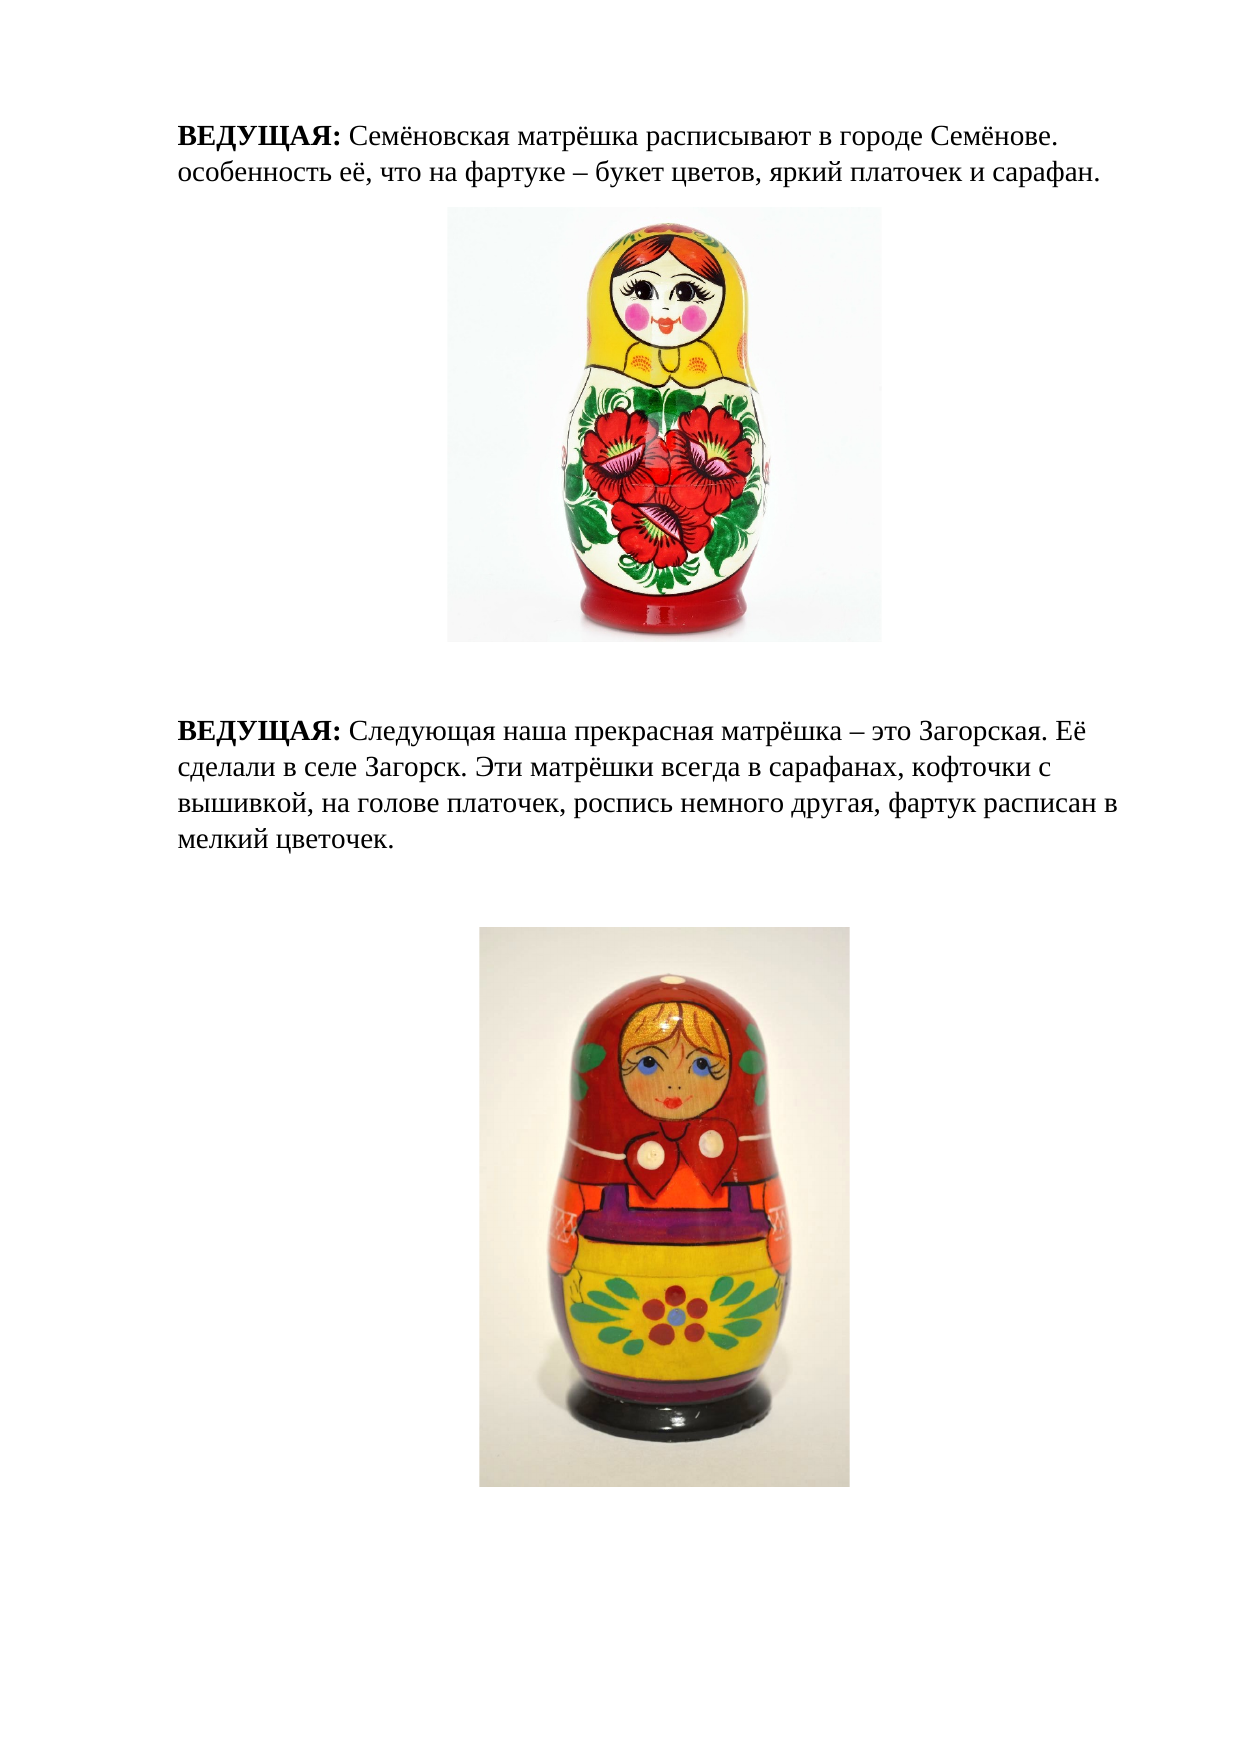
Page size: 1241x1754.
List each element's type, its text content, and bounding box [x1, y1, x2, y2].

picture [479, 927, 850, 1487]
text ВЕДУЩАЯ: Следующая наша прекрасная матрёшка – это Загорская. Её сделали в селе Загорск. Эти матрёшки всегда в сарафанах, кофточки с вышивкой, на голове платочек, роспись немного другая, фартук расписан в мелкий цветочек. [177, 713, 1152, 855]
text ВЕДУЩАЯ: Семёновская матрёшка расписывают в городе Семёнове. особенность её, что на фартуке – букет цветов, яркий платочек и сарафан. [177, 118, 1152, 188]
picture [447, 207, 882, 642]
